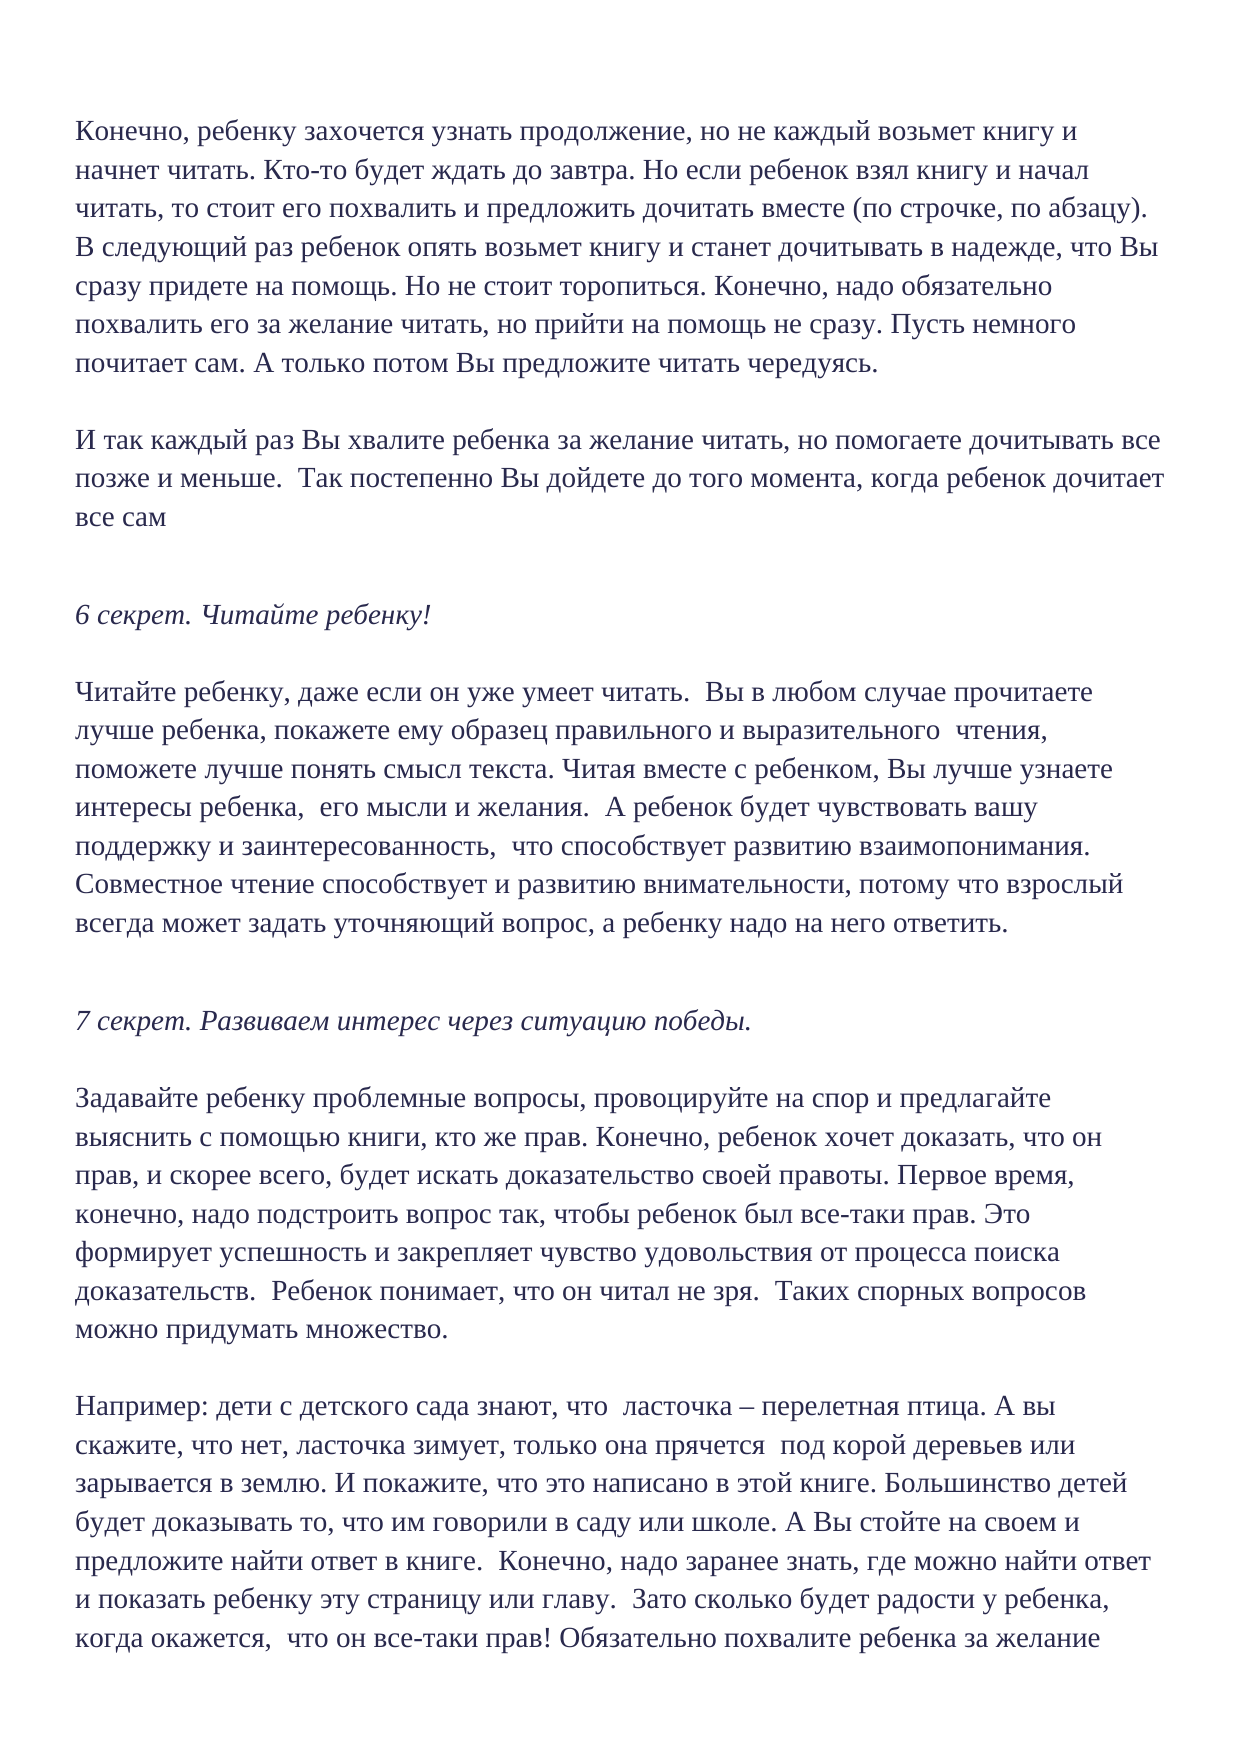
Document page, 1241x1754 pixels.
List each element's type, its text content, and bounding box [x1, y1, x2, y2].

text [75, 964, 1165, 1653]
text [75, 75, 1165, 532]
text 6 секрет. Читайте ребенку! Читайте ребенку, даже если он уже умеет читать. Вы в любом случае прочитаете лучше ребенка, покажете ему образец правильного и выразительного чтения, поможете лучше понять смысл текста. Читая вместе с ребенком, Вы лучше узнаете интересы ребенка, его мысли и желания. А ребенок будет чувствовать вашу поддержку и заинтересованность, что способствует развитию взаимопонимания. Совместное чтение способствует и развитию внимательности, потому что взрослый всегда может задать уточняющий вопрос, а ребенку надо на него ответить. [75, 558, 1165, 939]
